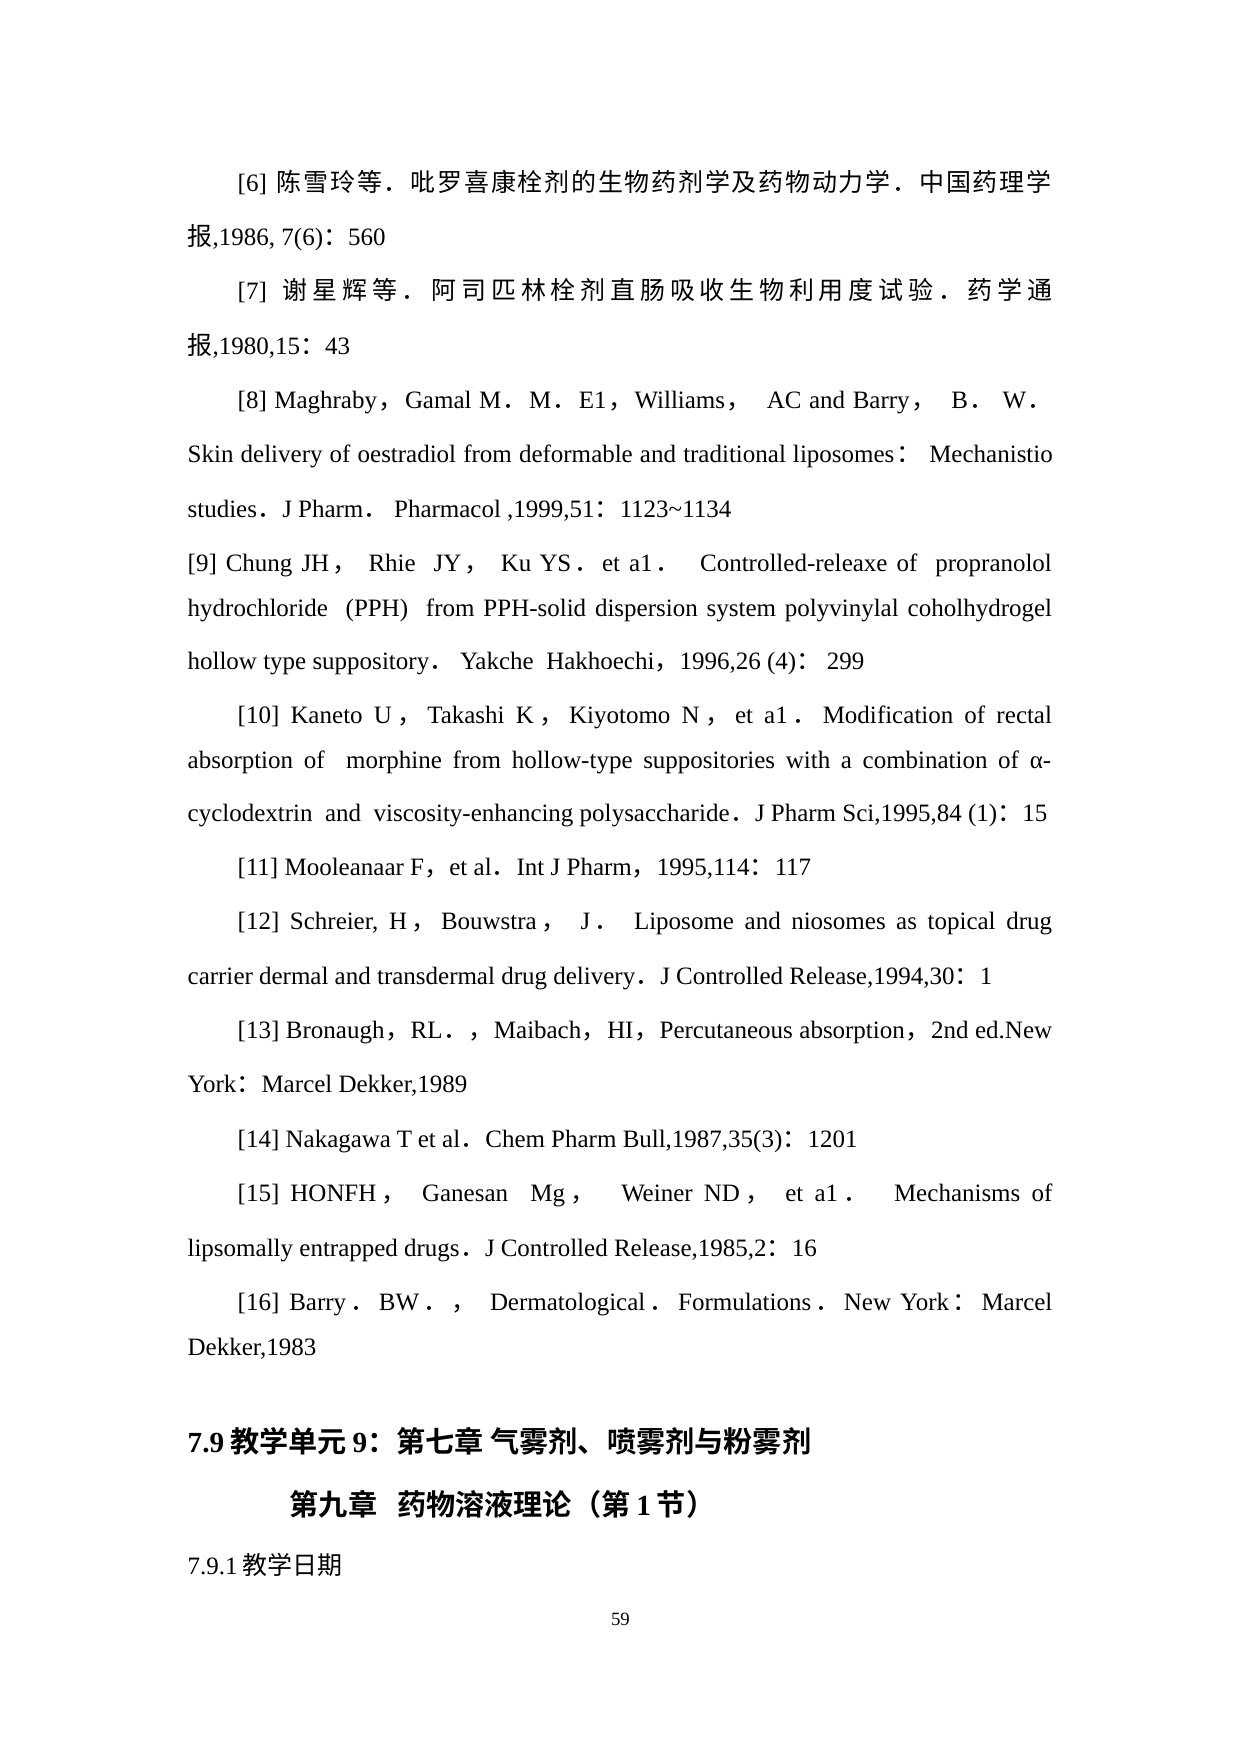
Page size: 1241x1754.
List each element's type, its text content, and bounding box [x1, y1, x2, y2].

text [12] Schreier, H，Bouwstra， J． Liposome and niosomes as topical drug carrier dermal and transdermal drug delivery．J Controlled Release,1994,30：1 [187, 901, 1053, 991]
text [11] Mooleanaar F，et al．Int J Pharm，1995,114：117 [187, 846, 1053, 883]
text 7.9.1教学日期 [187, 1545, 1053, 1581]
text [10] Kaneto U，Takashi K，Kiyotomo N，et a1．Modification of rectal absorption of morphine from hollow-type suppositories with a combination of α-cyclodextrin and viscosity-enhancing polysaccharide．J Pharm Sci,1995,84 (1)：15 [187, 694, 1053, 828]
text [13] Bronaugh，RL．，Maibach，HI，Percutaneous absorption，2nd ed.New York：Marcel Dekker,1989 [187, 1009, 1053, 1100]
text 第九章 药物溶液理论（第1节） [187, 1482, 1053, 1524]
text [9] Chung JH， Rhie JY， Ku YS．et a1． Controlled-releaxe of propranolol hydrochloride (PPH) from PPH-solid dispersion system polyvinylal coholhydrogel hollow type suppository． Yakche Hakhoechi，1996,26 (4)： 299 [187, 543, 1053, 676]
text [6] 陈雪玲等．吡罗喜康栓剂的生物药剂学及药物动力学．中国药理学报,1986, 7(6)：560 [187, 162, 1053, 253]
text 7.9教学单元9：第七章 气雾剂、喷雾剂与粉雾剂 [187, 1418, 1053, 1461]
text [8] Maghraby，Gamal M．M．E1，Williams， AC and Barry， B． W． Skin delivery of oestradiol from deformable and traditional liposomes： Mechanistio studies．J Pharm． Pharmacol ,1999,51：1123~1134 [187, 379, 1053, 524]
text [14] Nakagawa T et al．Chem Pharm Bull,1987,35(3)：1201 [187, 1118, 1053, 1154]
text [16] Barry．BW．， Dermatological．Formulations．New York：Marcel Dekker,1983 [187, 1281, 1053, 1361]
text [7] 谢星辉等．阿司匹林栓剂直肠吸收生物利用度试验．药学通报,1980,15：43 [187, 271, 1053, 361]
text [15] HONFH， Ganesan Mg， Weiner ND， et a1． Mechanisms of lipsomally entrapped drugs．J Controlled Release,1985,2：16 [187, 1173, 1053, 1263]
